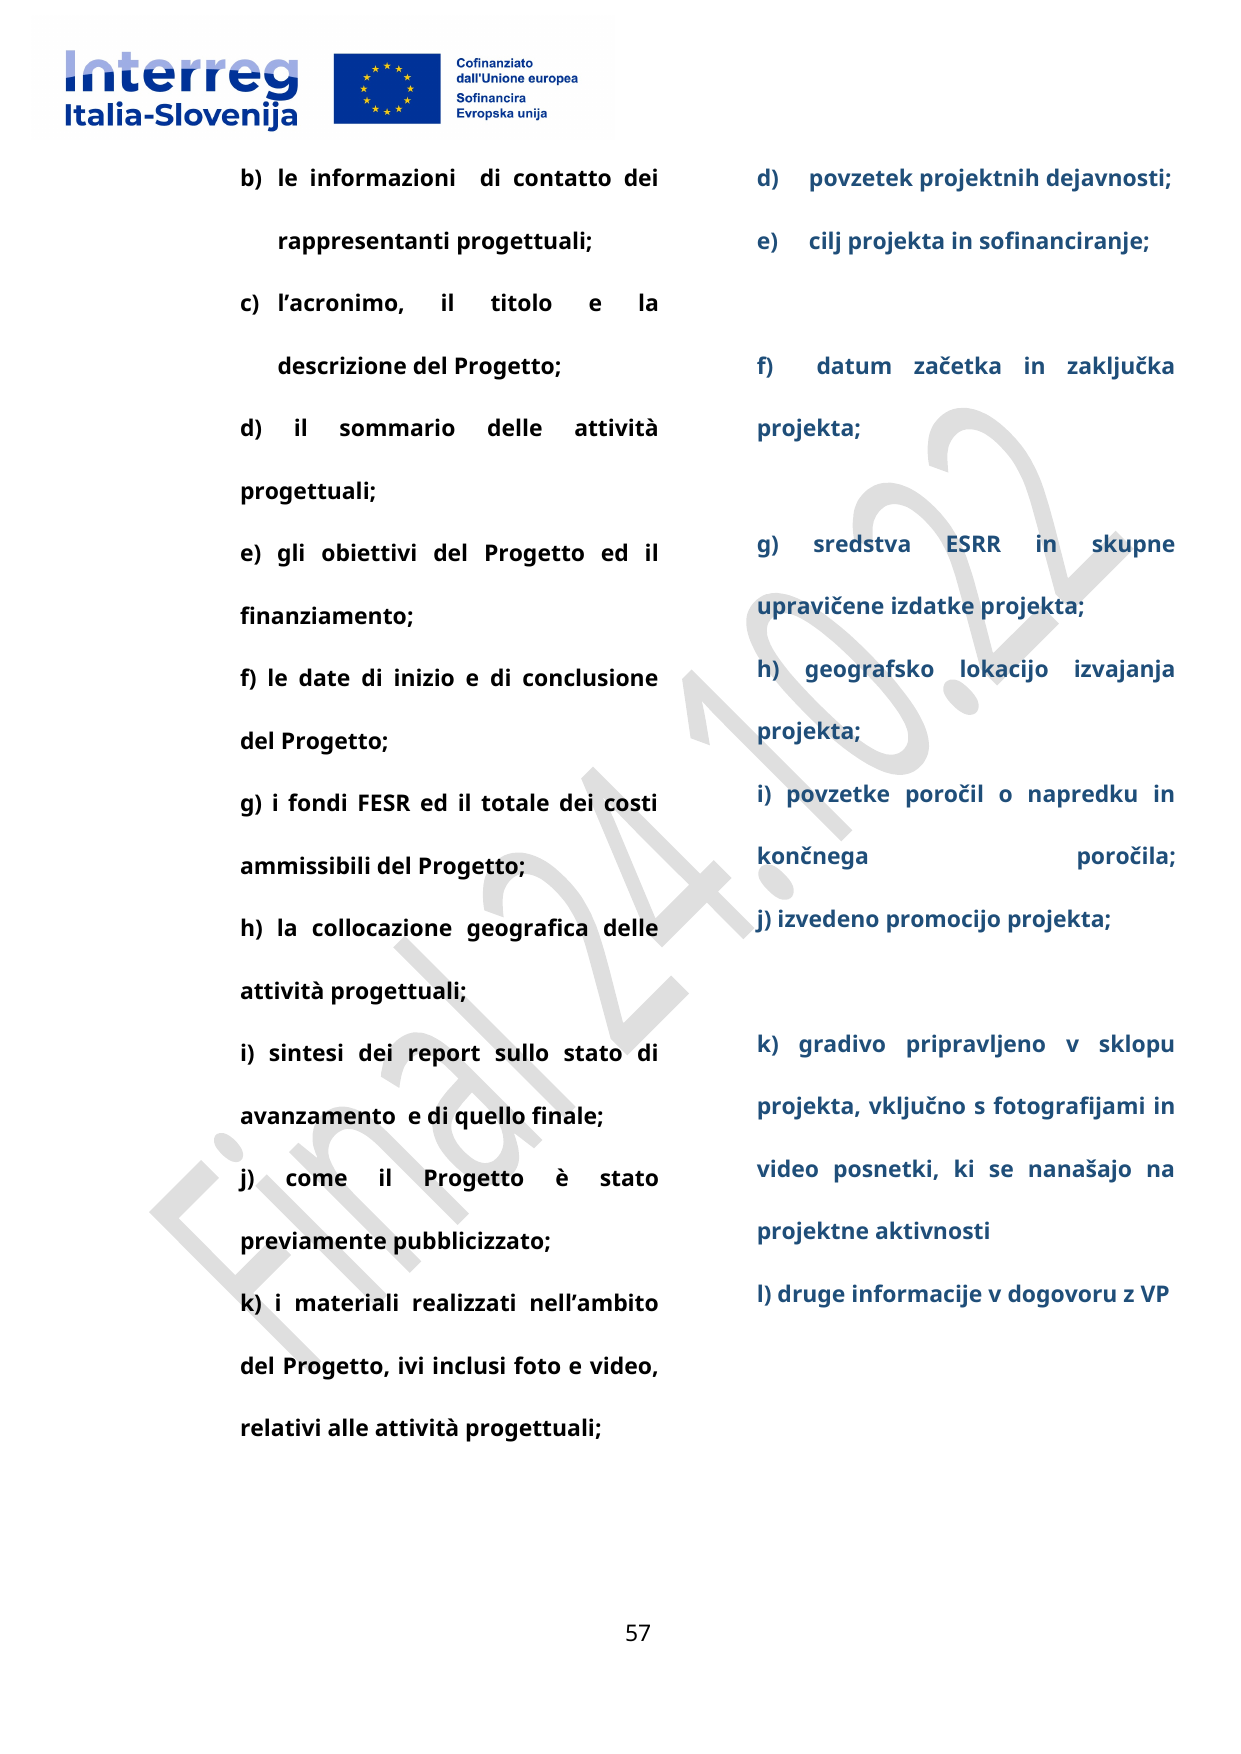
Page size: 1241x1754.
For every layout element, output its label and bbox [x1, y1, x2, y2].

picture [31, 15, 615, 140]
table_cell [670, 163, 1187, 1532]
table_cell [154, 163, 670, 1532]
